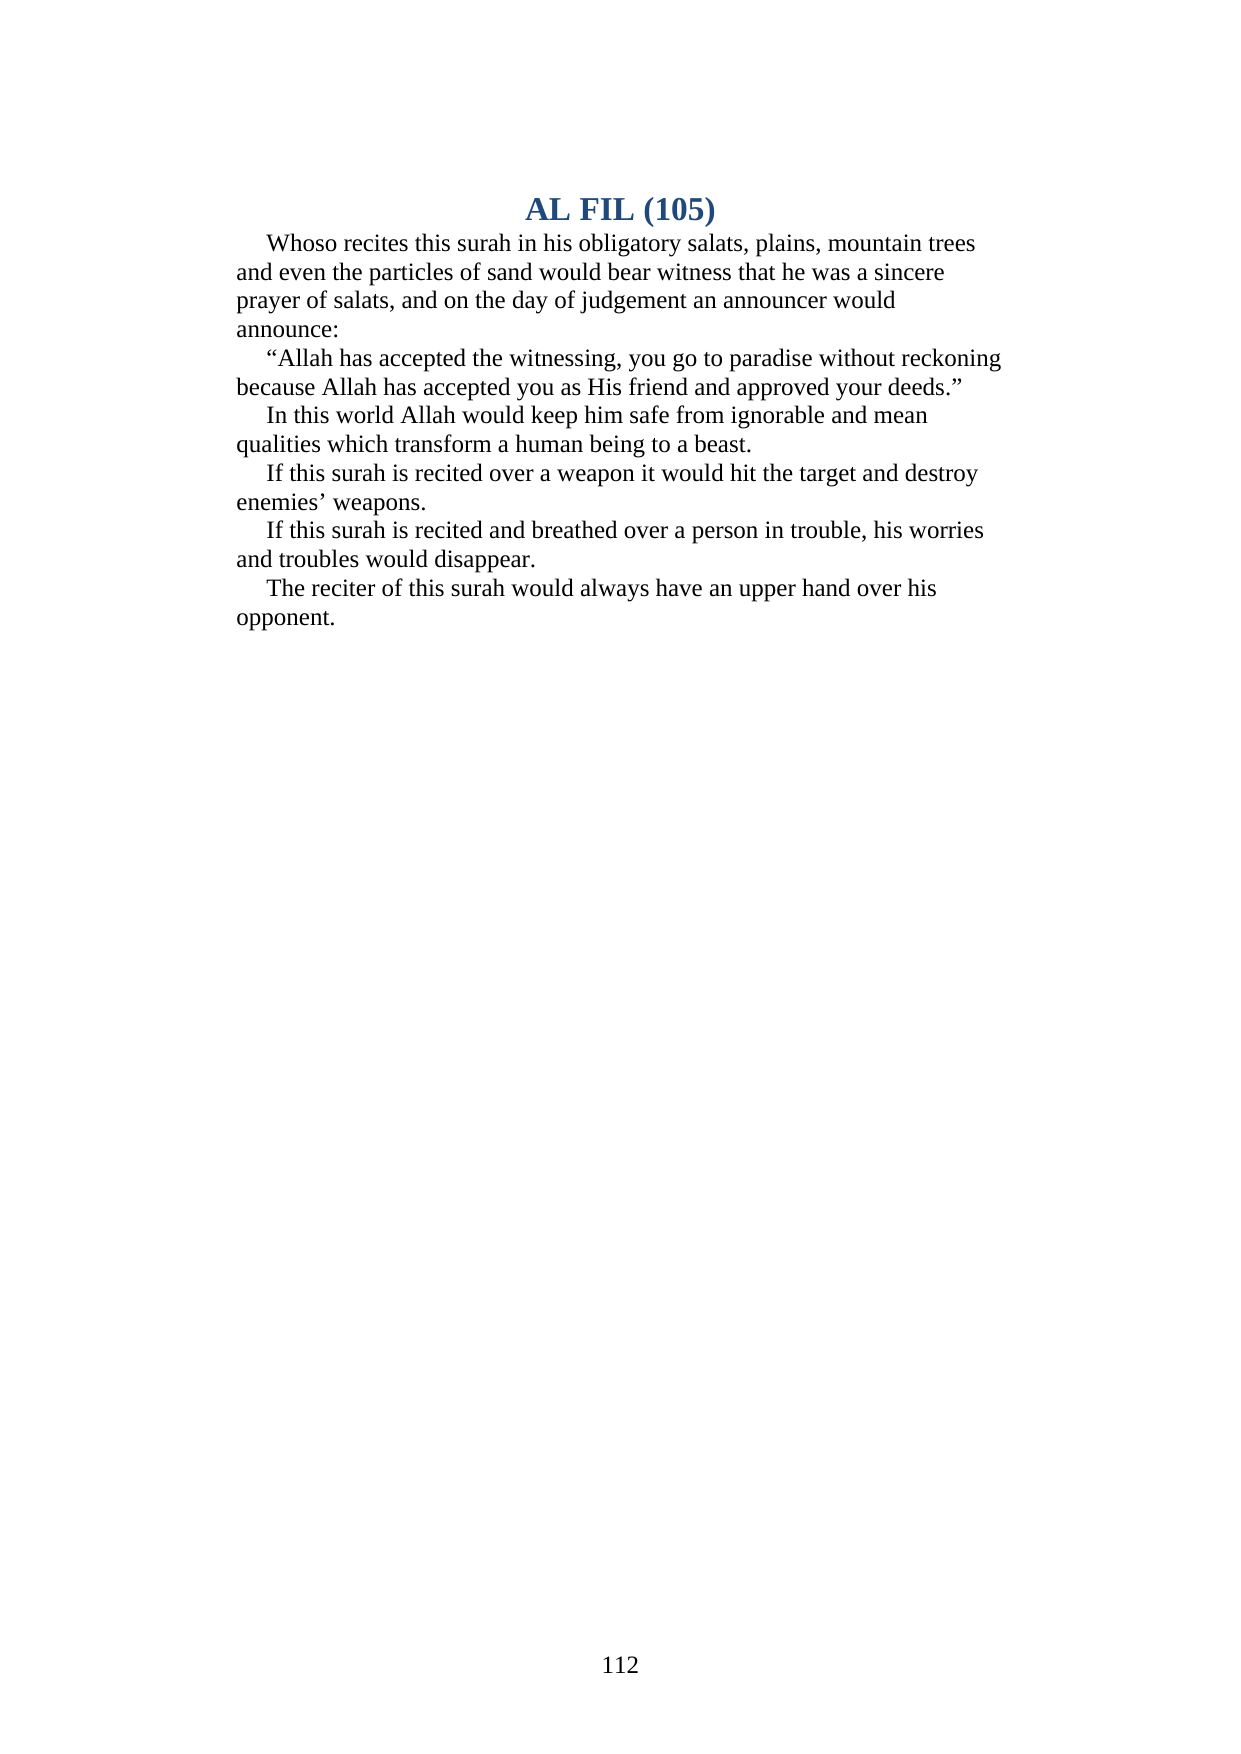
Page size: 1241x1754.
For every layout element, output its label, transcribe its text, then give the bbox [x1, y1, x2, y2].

text “Allah has accepted the witnessing, you go to paradise without reckoning because Allah has accepted you as His friend and approved your deeds.” [236, 343, 1004, 401]
text If this surah is recited over a weapon it would hit the target and destroy enemies’ weapons. [236, 458, 1004, 516]
text Whoso recites this surah in his obligatory salats, plains, mountain trees and even the particles of sand would bear witness that he was a sincere prayer of salats, and on the day of judgement an announcer would announce: [236, 228, 1004, 343]
text The reciter of this surah would always have an upper hand over his opponent. [236, 573, 1004, 631]
subtitle AL FIL (105) [236, 190, 1004, 228]
text In this world Allah would keep him safe from ignorable and mean qualities which transform a human being to a beast. [236, 401, 1004, 458]
text If this surah is recited and breathed over a person in trouble, his worries and troubles would disappear. [236, 516, 1004, 573]
